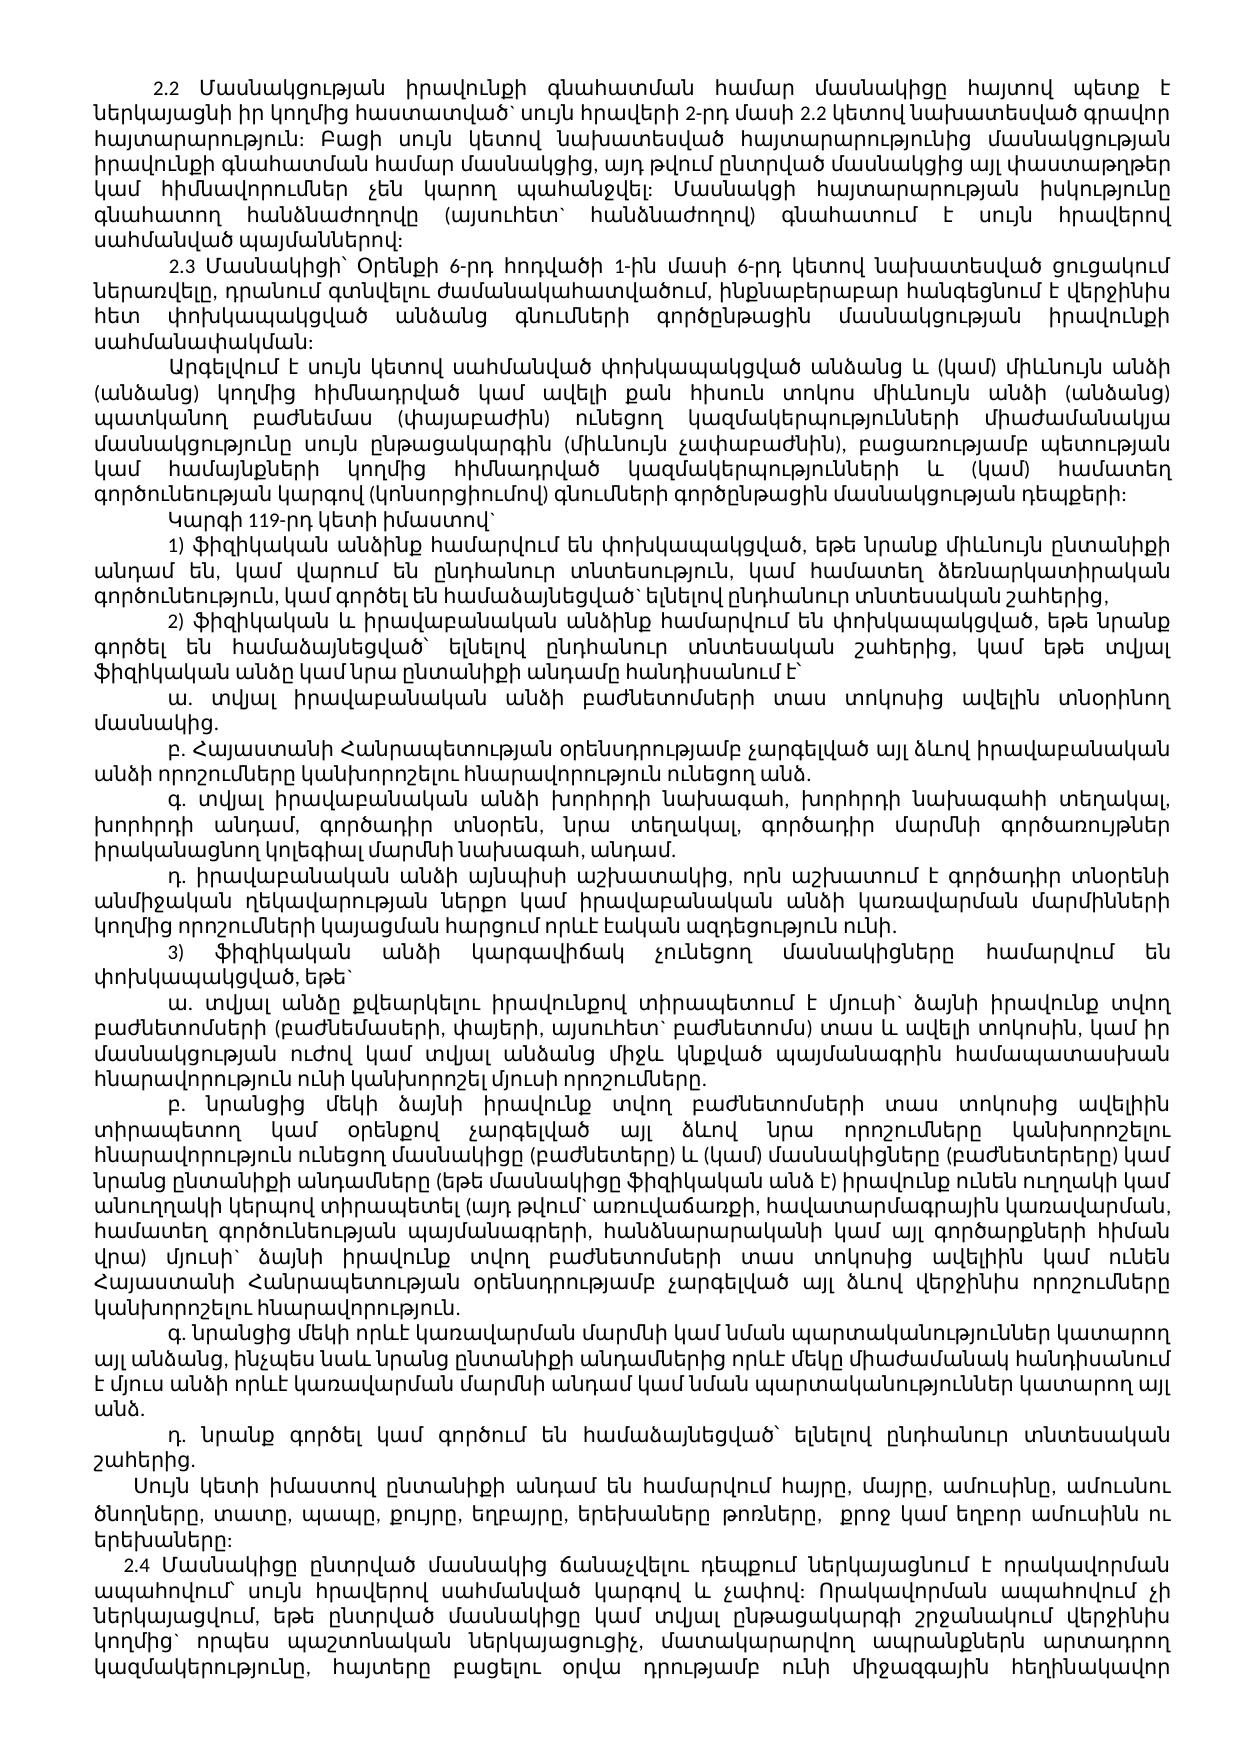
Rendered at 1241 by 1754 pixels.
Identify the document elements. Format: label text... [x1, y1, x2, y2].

text բ. նրանցից մեկի ձայնի իրավունք տվող բաժնետոմսերի տաս տոկոսից ավելիին տիրապետող կամ օրենքով չարգելված այլ ձևով նրա որոշումները կանխորոշելու հնարավորություն ունեցող մասնակիցը (բաժնետերը) և (կամ) մասնակիցները (բաժնետերերը) կամ նրանց ընտանիքի անդամները (եթե մասնակիցը ֆիզիկական անձ է) իրավունք ունեն ուղղակի կամ անուղղակի կերպով տիրապետել (այդ թվում` առուվաճառքի, հավատարմագրային կառավարման, համատեղ գործունեության պայմանագրերի, հանձնարարականի կամ այլ գործարքների հիման վրա) մյուսի` ձայնի իրավունք տվող բաժնետոմսերի տաս տոկոսից ավելիին կամ ունեն Հայաստանի Հանրապետության օրենսդրությամբ չարգելված այլ ձևով վերջինիս որոշումները կանխորոշելու հնարավորություն. [94, 1092, 1171, 1320]
text 2) ֆիզիկական և իրավաբանական անձինք համարվում են փոխկապակցված, եթե նրանք գործել են համաձայնեցված՝ ելնելով ընդհանուր տնտեսական շահերից, կամ եթե տվյալ ֆիզիկական անձը կամ նրա ընտանիքի անդամը հանդիսանում է՝ [94, 609, 1171, 685]
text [94, 1552, 1171, 1679]
text 2.3 Մասնակիցի՝ Օրենքի 6-րդ հոդվածի 1-ին մասի 6-րդ կետով նախատեսված ցուցակում ներառվելը, դրանում գտնվելու ժամանակահատվածում, ինքնաբերաբար հանգեցնում է վերջինիս հետ փոխկապակցված անձանց գնումների գործընթացին մասնակցության իրավունքի սահմանափակման: [94, 253, 1171, 354]
text գ. նրանցից մեկի որևէ կառավարման մարմնի կամ նման պարտականություններ կատարող այլ անձանց, ինչպես նաև նրանց ընտանիքի անդամներից որևէ մեկը միաժամանակ հանդիսանում է մյուս անձի որևէ կառավարման մարմնի անդամ կամ նման պարտականություններ կատարող այլ անձ. [94, 1320, 1171, 1422]
text գ. տվյալ իրավաբանական անձի խորհրդի նախագահ, խորհրդի նախագահի տեղակալ, խորհրդի անդամ, գործադիր տնօրեն, նրա տեղակալ, գործադիր մարմնի գործառույթներ իրականացնող կոլեգիալ մարմնի նախագահ, անդամ. [94, 787, 1171, 863]
text դ. իրավաբանական անձի այնպիսի աշխատակից, որն աշխատում է գործադիր տնօրենի անմիջական ղեկավարության ներքո կամ իրավաբանական անձի կառավարման մարմինների կողմից որոշումների կայացման հարցում որևէ էական ազդեցություն ունի. [94, 863, 1171, 939]
text 1) ֆիզիկական անձինք համարվում են փոխկապակցված, եթե նրանք միևնույն ընտանիքի անդամ են, կամ վարում են ընդհանուր տնտեսություն, կամ համատեղ ձեռնարկատիրական գործունեություն, կամ գործել են համաձայնեցված` ելնելով ընդհանուր տնտեսական շահերից, [94, 532, 1171, 609]
text դ. նրանք գործել կամ գործում են համաձայնեցված՝ ելնելով ընդհանուր տնտեսական շահերից. [94, 1422, 1171, 1473]
text բ. Հայաստանի Հանրապետության օրենսդրությամբ չարգելված այլ ձևով իրավաբանական անձի որոշումները կանխորոշելու հնարավորություն ունեցող անձ. [94, 736, 1171, 787]
text ա. տվյալ անձը քվեարկելու իրավունքով տիրապետում է մյուսի` ձայնի իրավունք տվող բաժնետոմսերի (բաժնեմասերի, փայերի, այսուհետ` բաժնետոմս) տաս և ավելի տոկոսին, կամ իր մասնակցության ուժով կամ տվյալ անձանց միջև կնքված պայմանագրին համապատասխան հնարավորություն ունի կանխորոշել մյուսի որոշումները. [94, 990, 1171, 1092]
text Արգելվում է սույն կետով սահմանված փոխկապակցված անձանց և (կամ) միևնույն անձի (անձանց) կողմից հիմնադրված կամ ավելի քան հիսուն տոկոս միևնույն անձի (անձանց) պատկանող բաժնեմաս (փայաբաժին) ունեցող կազմակերպությունների միաժամանակյա մասնակցությունը սույն ընթացակարգին (միևնույն չափաբաժնին), բացառությամբ պետության կամ համայնքների կողմից հիմնադրված կազմակերպությունների և (կամ) համատեղ գործունեության կարգով (կոնսորցիումով) գնումների գործընթացին մասնակցության դեպքերի: [94, 354, 1171, 507]
text Սույն կետի իմաստով ընտանիքի անդամ են համարվում հայրը, մայրը, ամուսինը, ամուսնու ծնողները, տատը, պապը, քույրը, եղբայրը, երեխաները թոռները, քրոջ կամ եղբոր ամուսինն ու երեխաները: [94, 1473, 1171, 1552]
text 3) ֆիզիկական անձի կարգավիճակ չունեցող մասնակիցները համարվում են փոխկապակցված, եթե` [94, 939, 1171, 990]
text 2.2 Մասնակցության իրավունքի գնահատման համար մասնակիցը հայտով պետք է ներկայացնի իր կողմից հաստատված` սույն հրավերի 2-րդ մասի 2.2 կետով նախատեսված գրավոր հայտարարություն: Բացի սույն կետով նախատեսված հայտարարությունից մասնակցության իրավունքի գնահատման համար մասնակցից, այդ թվում ընտրված մասնակցից այլ փաստաթղթեր կամ հիմնավորումներ չեն կարող պահանջվել: Մասնակցի հայտարարության իսկությունը գնահատող հանձնաժողովը (այսուհետ` հանձնաժողով) գնահատում է սույն հրավերով սահմանված պայմաններով: [94, 75, 1171, 253]
text ա. տվյալ իրավաբանական անձի բաժնետոմսերի տաս տոկոսից ավելին տնօրինող մասնակից. [94, 685, 1171, 736]
text Կարգի 119-րդ կետի իմաստով` [94, 507, 1171, 532]
